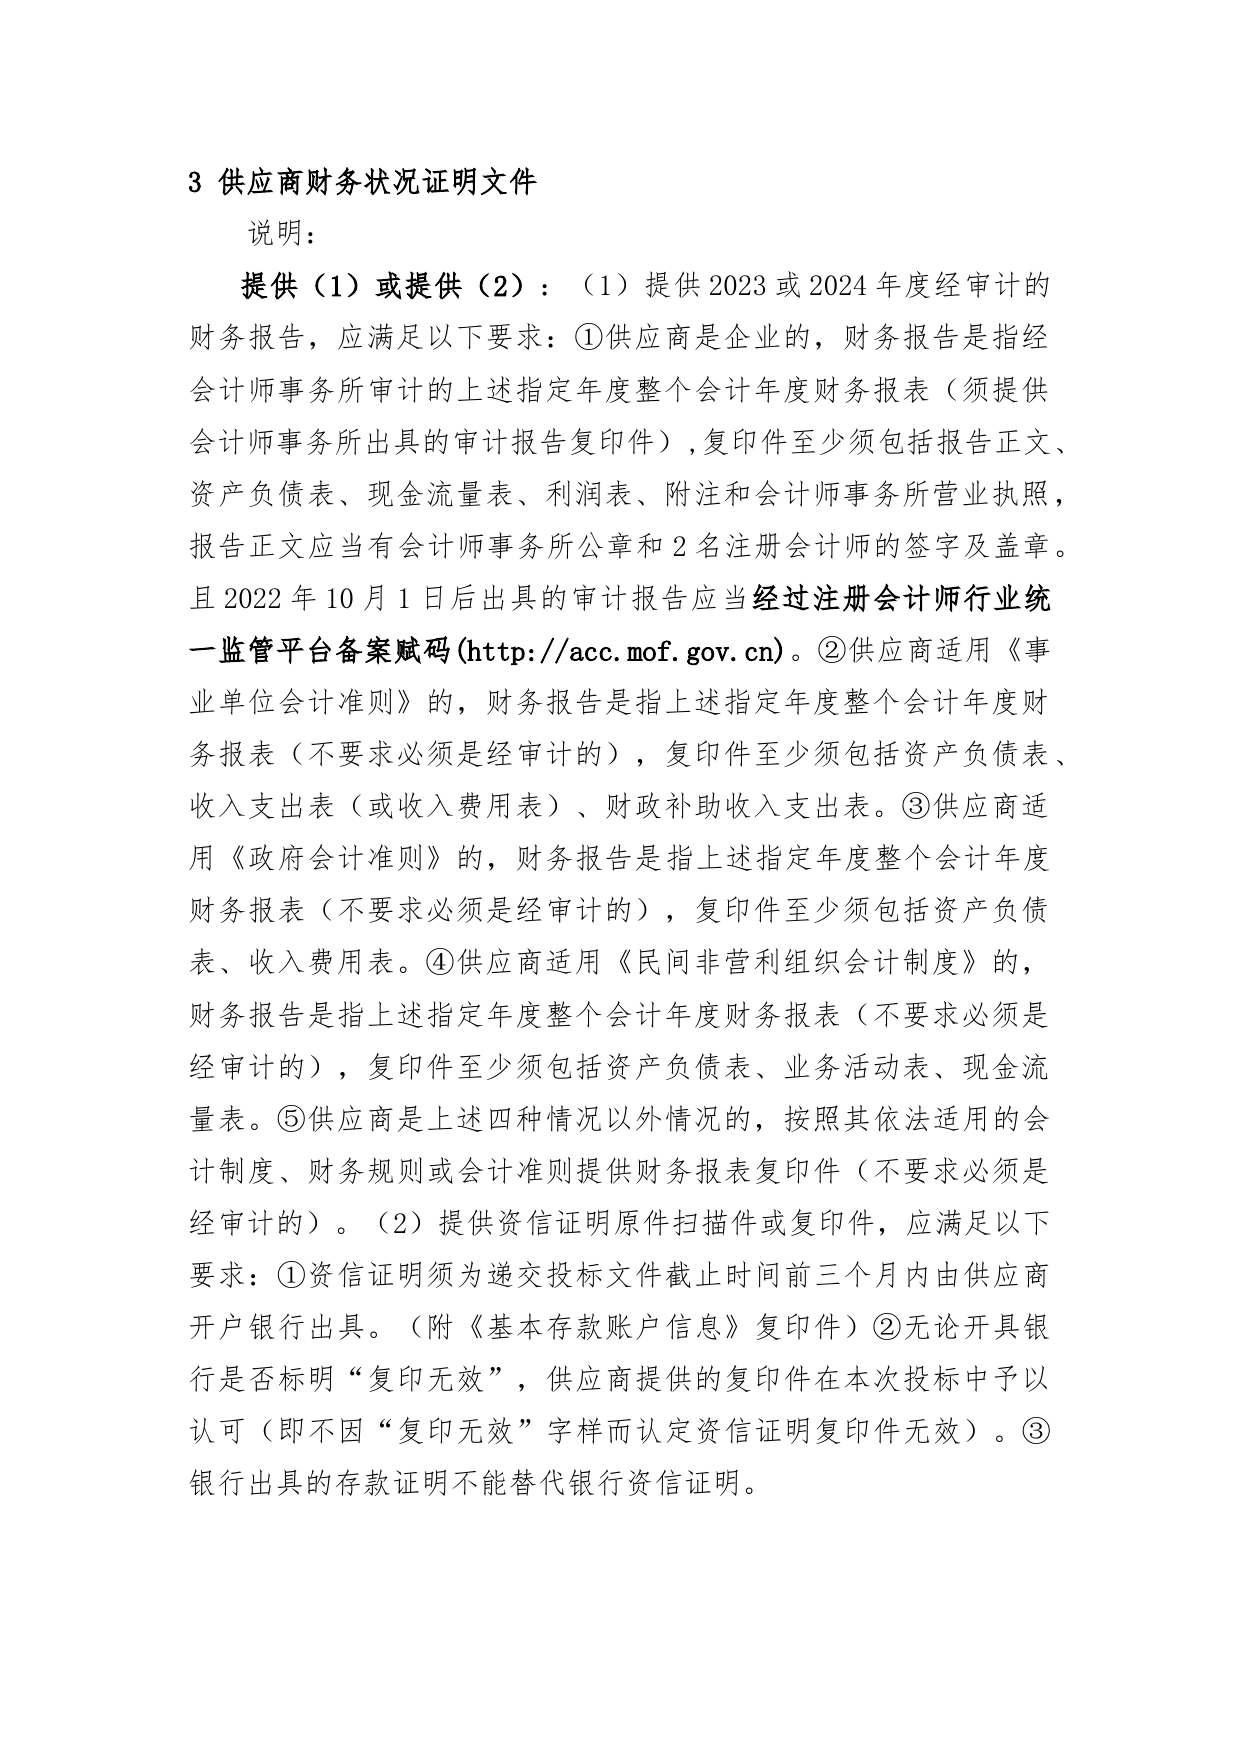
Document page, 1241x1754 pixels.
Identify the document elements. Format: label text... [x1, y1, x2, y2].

text 提供（1）或提供（2）：（1）提供2023或2024年度经审计的财务报告，应满足以下要求：①供应商是企业的，财务报告是指经会计师事务所审计的上述指定年度整个会计年度财务报表（须提供会计师事务所出具的审计报告复印件）,复印件至少须包括报告正文、资产负债表、现金流量表、利润表、附注和会计师事务所营业执照，报告正文应当有会计师事务所公章和2名注册会计师的签字及盖章。且2022年10月1日后出具的审计报告应当经过注册会计师行业统一监管平台备案赋码(http://acc.mof.gov.cn)。②供应商适用《事业单位会计准则》的，财务报告是指上述指定年度整个会计年度财务报表（不要求必须是经审计的），复印件至少须包括资产负债表、收入支出表（或收入费用表）、财政补助收入支出表。③供应商适用《政府会计准则》的，财务报告是指上述指定年度整个会计年度财务报表（不要求必须是经审计的），复印件至少须包括资产负债表、收入费用表。④供应商适用《民间非营利组织会计制度》的，财务报告是指上述指定年度整个会计年度财务报表（不要求必须是经审计的），复印件至少须包括资产负债表、业务活动表、现金流量表。⑤供应商是上述四种情况以外情况的，按照其依法适用的会计制度、财务规则或会计准则提供财务报表复印件（不要求必须是经审计的）。（2）提供资信证明原件扫描件或复印件，应满足以下要求：①资信证明须为递交投标文件截止时间前三个月内由供应商开户银行出具。（附《基本存款账户信息》复印件）②无论开具银行是否标明“复印无效”，供应商提供的复印件在本次投标中予以认可（即不因“复印无效”字样而认定资信证明复印件无效）。③银行出具的存款证明不能替代银行资信证明。 [187, 254, 1053, 1504]
text 说明： [187, 202, 1053, 254]
text 3 供应商财务状况证明文件 [187, 150, 1053, 202]
